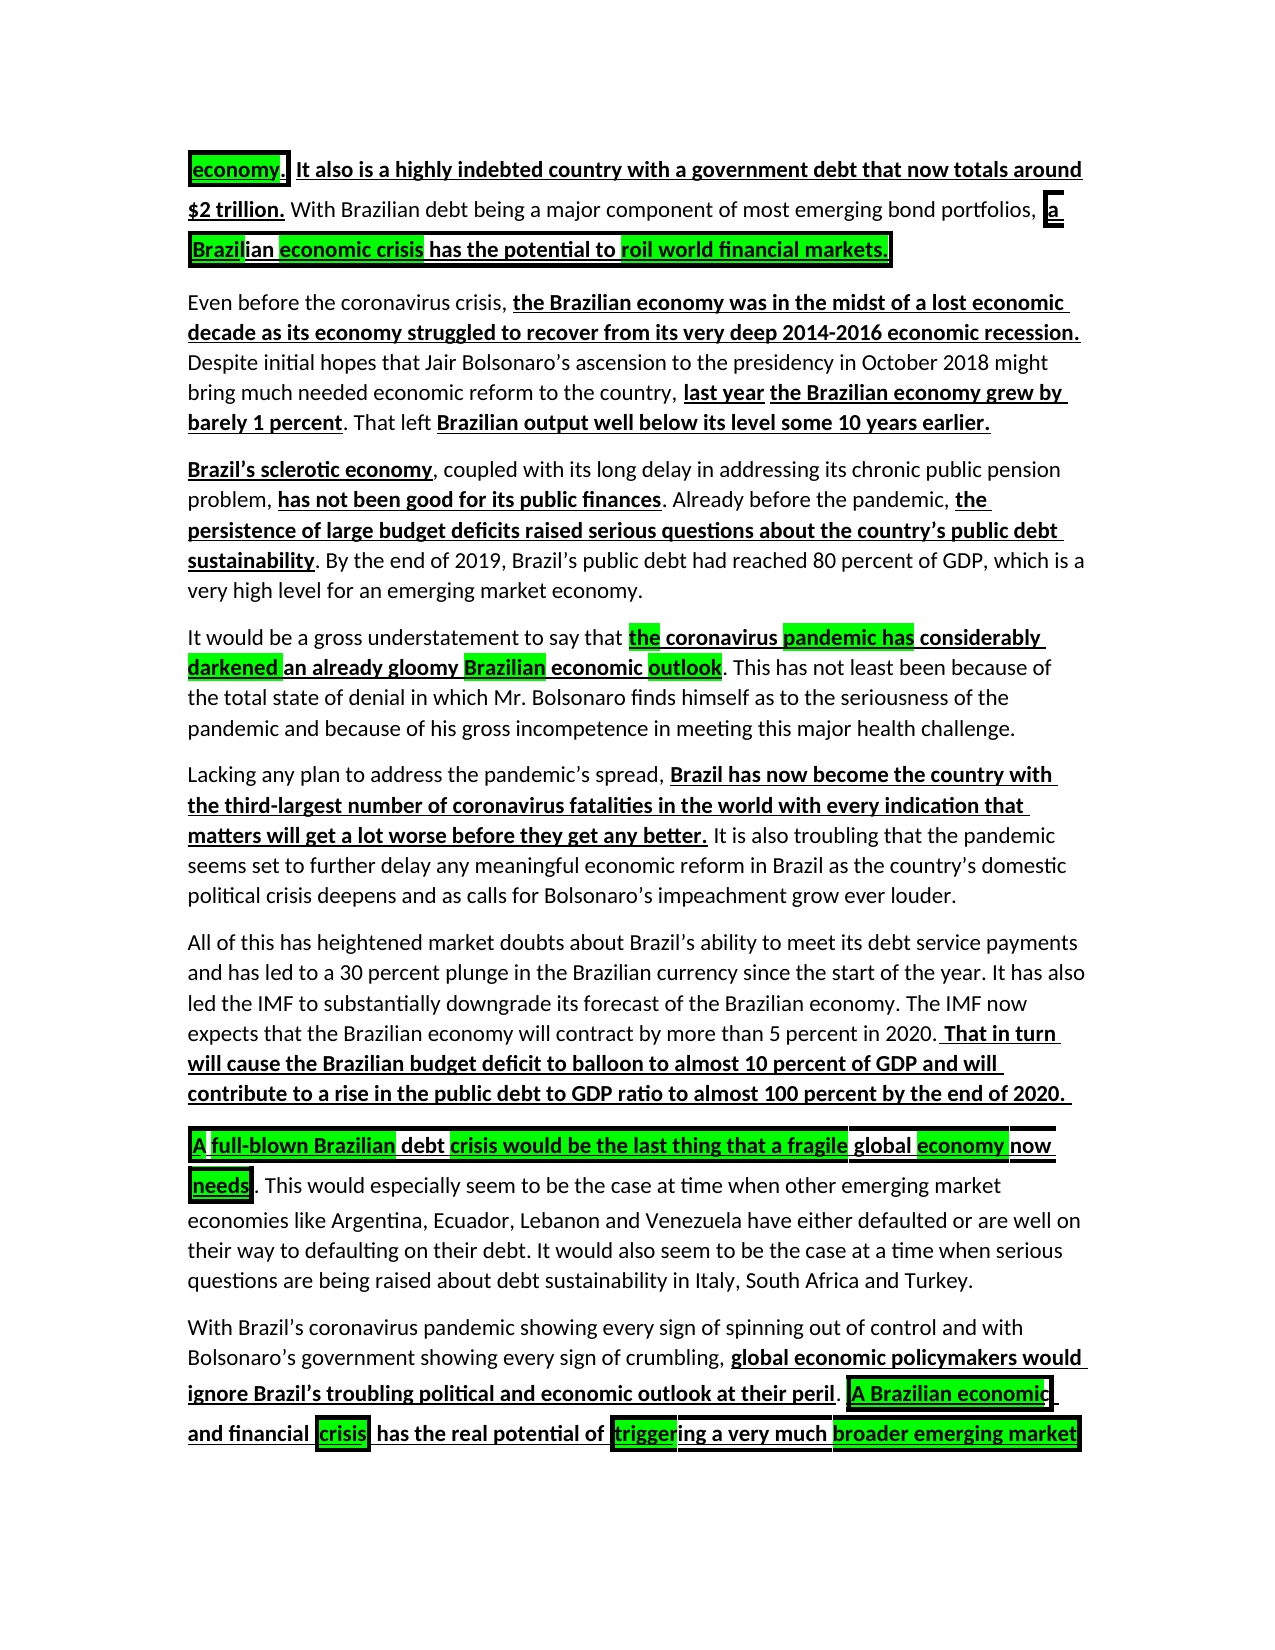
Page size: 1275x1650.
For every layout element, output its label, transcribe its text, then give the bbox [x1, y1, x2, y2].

text It would be a gross understatement to say that the coronavirus pandemic has considerably darkened an already gloomy Brazilian economic outlook. This has not least been because of the total state of denial in which Mr. Bolsonaro finds himself as to the seriousness of the pandemic and because of his gross incompetence in meeting this major health challenge. [187, 623, 1087, 742]
text Brazil’s sclerotic economy, coupled with its long delay in addressing its chronic public pension problem, has not been good for its public finances. Already before the pandemic, the persistence of large budget deficits raised serious questions about the country’s public debt sustainability. By the end of 2019, Brazil’s public debt had reached 80 percent of GDP, which is a very high level for an emerging market economy. [187, 455, 1087, 604]
text A full-blown Brazilian debt crisis would be the last thing that a fragile global economy now needs. This would especially seem to be the case at time when other emerging market economies like Argentina, Ecuador, Lebanon and Venezuela have either defaulted or are well on their way to defaulting on their debt. It would also seem to be the case at a time when serious questions are being raised about debt sustainability in Italy, South Africa and Turkey. [187, 1126, 1087, 1294]
text Even before the coronavirus crisis, the Brazilian economy was in the midst of a lost economic decade as its economy struggled to recover from its very deep 2014-2016 economic recession. Despite initial hopes that Jair Bolsonaro’s ascension to the presidency in October 2018 might bring much needed economic reform to the country, last year the Brazilian economy grew by barely 1 percent. That left Brazilian output well below its level some 10 years earlier. [187, 288, 1087, 436]
text Lacking any plan to address the pandemic’s spread, Brazil has now become the country with the third-largest number of coronavirus fatalities in the world with every indication that matters will get a lot worse before they get any better. It is also troubling that the pandemic seems set to further delay any meaningful economic reform in Brazil as the country’s domestic political crisis deepens and as calls for Bolsonaro’s impeachment grow ever louder. [187, 761, 1087, 909]
text All of this has heightened market doubts about Brazil’s ability to meet its debt service payments and has led to a 30 percent plunge in the Brazilian currency since the start of the year. It has also led the IMF to substantially downgrade its forecast of the Brazilian economy. The IMF now expects that the Brazilian economy will contract by more than 5 percent in 2020. That in turn will cause the Brazilian budget deficit to balloon to almost 10 percent of GDP and will contribute to a rise in the public debt to GDP ratio to almost 100 percent by the end of 2020. [187, 928, 1087, 1107]
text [187, 1313, 1087, 1452]
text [187, 150, 1087, 268]
